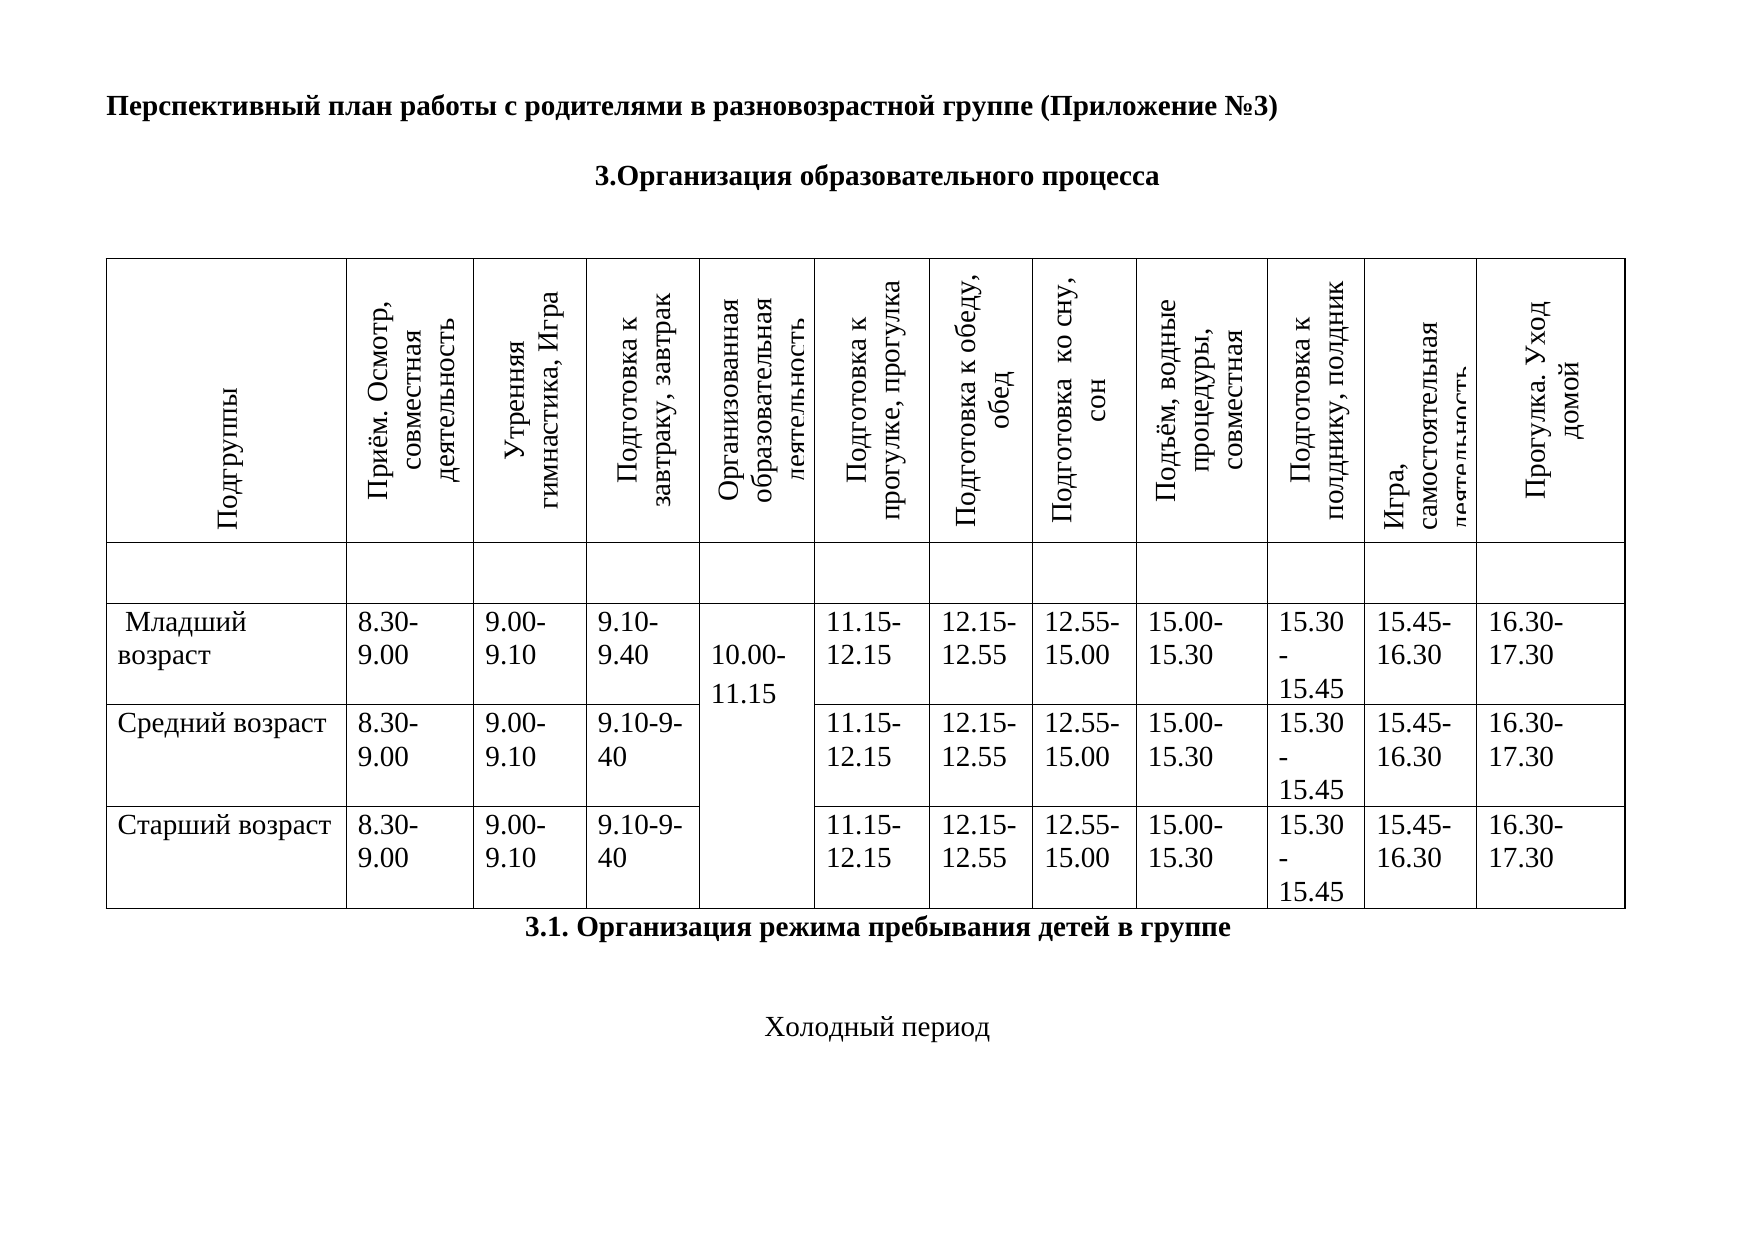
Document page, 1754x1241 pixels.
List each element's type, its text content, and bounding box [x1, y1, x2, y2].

table_cell [1268, 543, 1364, 603]
table_cell 9.10-9-40 [587, 705, 699, 806]
table_cell [107, 543, 346, 603]
table_cell [930, 543, 1032, 603]
table_header Подготовка к прогулке, прогулка [815, 259, 929, 542]
text Перспективный план работы с родителями в разновозрастной группе (Приложение №3) [106, 88, 1648, 122]
table_cell [700, 543, 814, 603]
table_cell [347, 543, 473, 603]
text 3.1. Организация режима пребывания детей в группе [525, 909, 1648, 942]
table_cell 12.55-15.00 [1033, 705, 1136, 806]
table_cell 8.30-9.00 [347, 604, 473, 704]
table_cell 12.15-12.55 [930, 604, 1032, 704]
table_header Утренняя гимнастика, Игра [474, 259, 586, 542]
table_cell 8.30-9.00 [347, 807, 473, 908]
table_cell [1477, 543, 1624, 603]
table_header Подъём, водные процедуры, совместная деятельность [1137, 259, 1267, 542]
table_cell 15.45-16.30 [1365, 604, 1476, 704]
table_header Подготовка к завтраку, завтрак [587, 259, 699, 542]
text Холодный период [106, 1009, 1648, 1043]
table_header Подготовка к обеду, обед [930, 259, 1032, 542]
table_cell 16.30-17.30 [1477, 604, 1624, 704]
table_header Прогулка. Уход домой [1477, 259, 1624, 542]
text 3.Организация образовательного процесса [106, 158, 1648, 191]
table_cell 8.30-9.00 [347, 705, 473, 806]
table_cell [815, 543, 929, 603]
table_cell [1137, 543, 1267, 603]
table_cell 15.00-15.30 [1137, 604, 1267, 704]
table_cell 12.15-12.55 [930, 807, 1032, 908]
table_cell 15.00-15.30 [1137, 705, 1267, 806]
table_cell 15.30-15.45 [1268, 807, 1364, 908]
table_cell 15.00-15.30 [1137, 807, 1267, 908]
table_cell Средний возраст [107, 705, 346, 806]
table_cell 9.00-9.10 [474, 604, 586, 704]
table_cell 16.30-17.30 [1477, 705, 1624, 806]
table_cell [587, 543, 699, 603]
table_cell Младший возраст [107, 604, 346, 704]
table_cell 15.45-16.30 [1365, 705, 1476, 806]
table_cell 16.30-17.30 [1477, 807, 1624, 908]
table_cell 15.45-16.30 [1365, 807, 1476, 908]
table_cell [1033, 543, 1136, 603]
table_cell 15.30-15.45 [1268, 604, 1364, 704]
table_cell 12.55-15.00 [1033, 807, 1136, 908]
table_cell Старший возраст [107, 807, 346, 908]
table_header Подготовка ко сну, сон [1033, 259, 1136, 542]
table_cell 11.15-12.15 [815, 807, 929, 908]
table_cell 15.30-15.45 [1268, 705, 1364, 806]
table_cell 9.10-9.40 [587, 604, 699, 704]
table_cell [1365, 543, 1476, 603]
table_header Приём. Осмотр, совместная деятельность [347, 259, 473, 542]
table_cell [474, 543, 586, 603]
table_cell 9.00-9.10 [474, 807, 586, 908]
table_header Игра, самостоятельная деятельность [1365, 259, 1476, 542]
table_cell 12.15-12.55 [930, 705, 1032, 806]
table_cell 12.55-15.00 [1033, 604, 1136, 704]
table_cell 9.10-9-40 [587, 807, 699, 908]
table_cell 11.15-12.15 [815, 705, 929, 806]
table_cell 10.00-11.15 [700, 604, 814, 908]
table_header Подготовка к полднику, полдник [1268, 259, 1364, 542]
table_header Подгруппы [107, 259, 346, 542]
table_cell 11.15-12.15 [815, 604, 929, 704]
table_cell 9.00-9.10 [474, 705, 586, 806]
table_header Организованная образовательная деятельность [700, 259, 814, 542]
